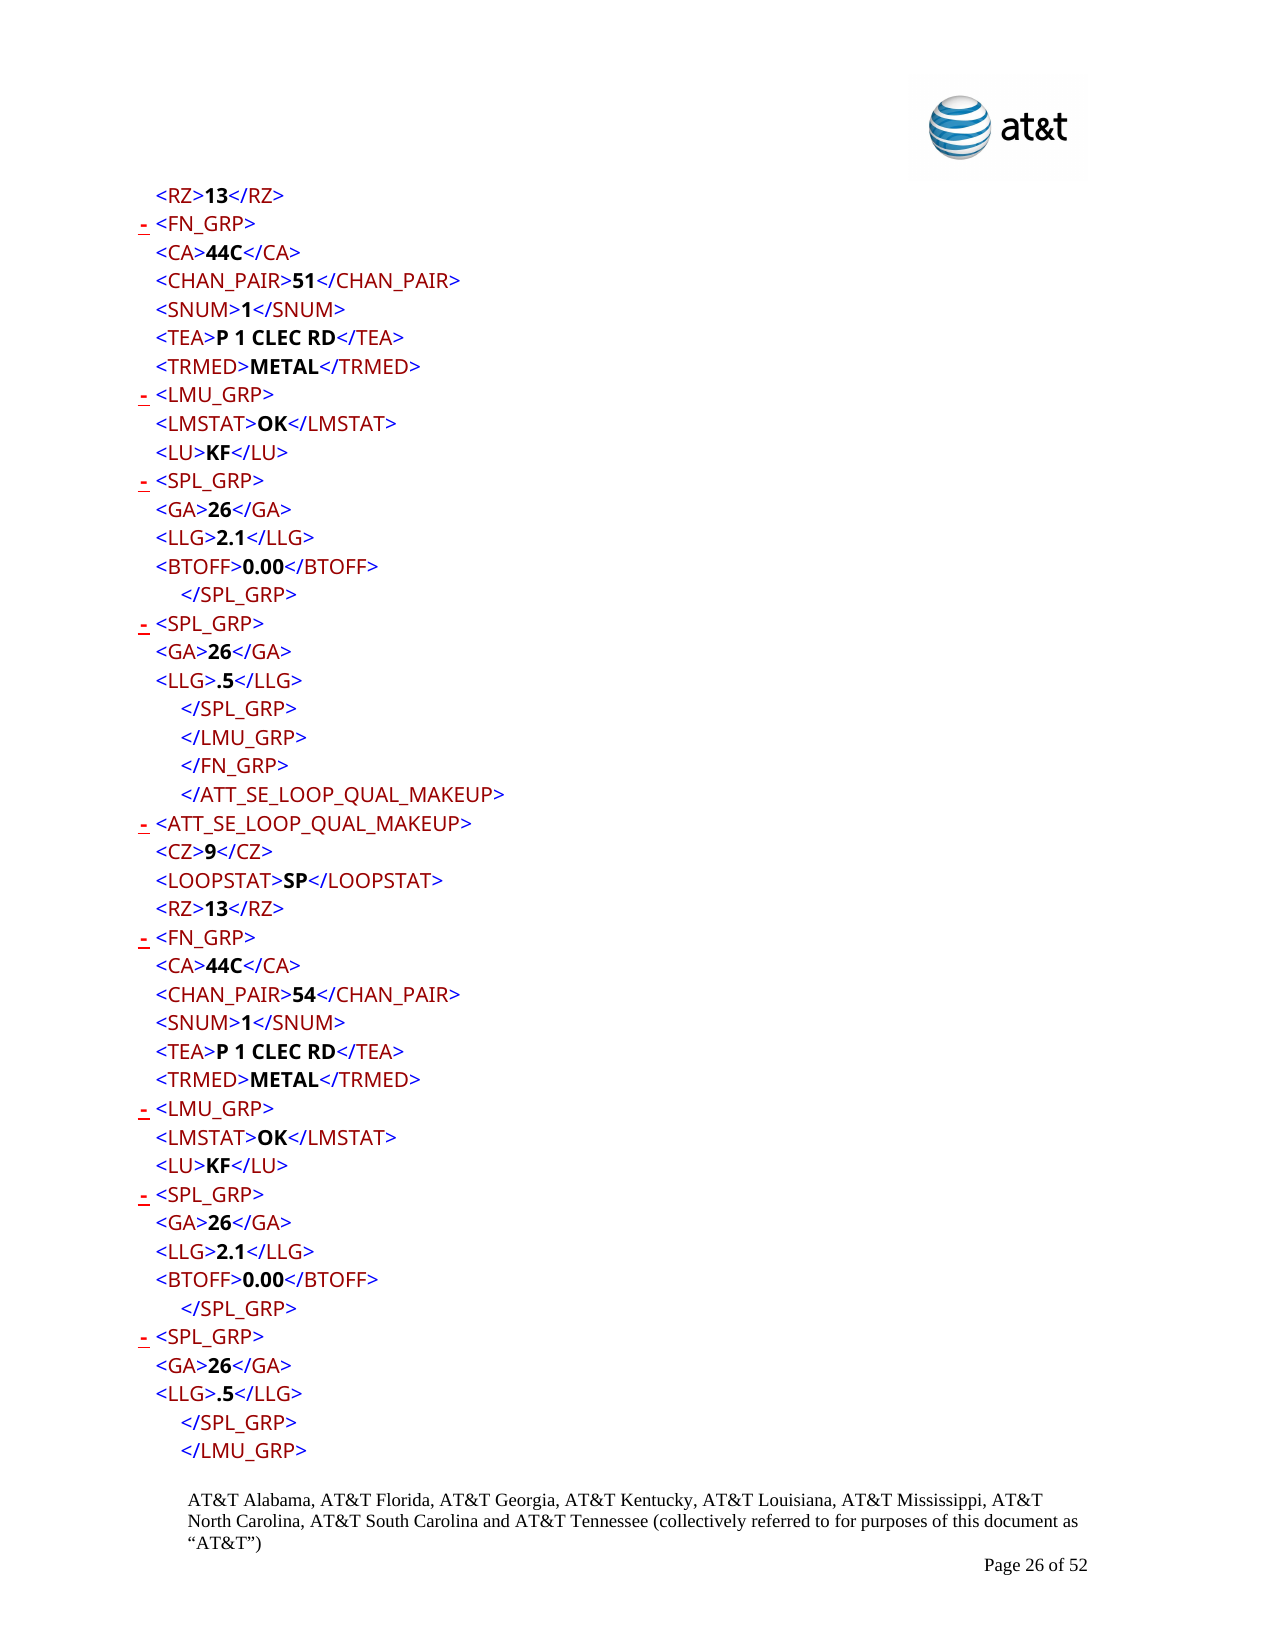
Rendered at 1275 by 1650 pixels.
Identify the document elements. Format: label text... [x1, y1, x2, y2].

text <LOOPSTAT>SP</LOOPSTAT> [137, 866, 1087, 894]
text </SPL_GRP> [162, 694, 1087, 723]
text <LMSTAT>OK</LMSTAT> [137, 1123, 1087, 1151]
text <CA>44C</CA> [137, 951, 1087, 980]
text <CA>44C</CA> [137, 238, 1087, 266]
text <LU>KF</LU> [137, 1151, 1087, 1180]
text - <FN_GRP> [137, 923, 1087, 951]
text <TRMED>METAL</TRMED> [137, 1066, 1087, 1094]
text <GA>26</GA> [137, 1351, 1087, 1379]
text <RZ>13</RZ> [137, 894, 1087, 923]
text <BTOFF>0.00</BTOFF> [137, 1265, 1087, 1294]
text </FN_GRP> [162, 752, 1087, 780]
text <LLG>2.1</LLG> [137, 523, 1087, 552]
picture [908, 74, 1088, 181]
text <LLG>.5</LLG> [137, 1379, 1087, 1408]
text <RZ>13</RZ> [137, 181, 1087, 209]
text </ATT_SE_LOOP_QUAL_MAKEUP> [162, 780, 1087, 809]
text - <FN_GRP> [137, 209, 1087, 238]
text </SPL_GRP> [162, 580, 1087, 609]
text - <ATT_SE_LOOP_QUAL_MAKEUP> [137, 809, 1087, 837]
text <TEA>P 1 CLEC RD</TEA> [137, 323, 1087, 352]
text <TEA>P 1 CLEC RD</TEA> [137, 1037, 1087, 1066]
text <SNUM>1</SNUM> [137, 295, 1087, 323]
text <LLG>.5</LLG> [137, 666, 1087, 694]
text <CHAN_PAIR>51</CHAN_PAIR> [137, 266, 1087, 295]
text <CZ>9</CZ> [137, 837, 1087, 866]
text <GA>26</GA> [137, 1208, 1087, 1237]
text </LMU_GRP> [162, 1437, 1087, 1465]
text - <SPL_GRP> [137, 1180, 1087, 1208]
text - <SPL_GRP> [137, 466, 1087, 495]
text </SPL_GRP> [162, 1408, 1087, 1437]
text - <LMU_GRP> [137, 381, 1087, 409]
text <GA>26</GA> [137, 495, 1087, 523]
text <CHAN_PAIR>54</CHAN_PAIR> [137, 980, 1087, 1008]
text <LU>KF</LU> [137, 438, 1087, 466]
text - <SPL_GRP> [137, 609, 1087, 637]
text <SNUM>1</SNUM> [137, 1008, 1087, 1037]
text - <LMU_GRP> [137, 1094, 1087, 1123]
text <GA>26</GA> [137, 637, 1087, 666]
text </SPL_GRP> [162, 1294, 1087, 1322]
text <TRMED>METAL</TRMED> [137, 352, 1087, 381]
text <BTOFF>0.00</BTOFF> [137, 552, 1087, 580]
text <LLG>2.1</LLG> [137, 1237, 1087, 1265]
text <LMSTAT>OK</LMSTAT> [137, 409, 1087, 438]
text - <SPL_GRP> [137, 1322, 1087, 1351]
text </LMU_GRP> [162, 723, 1087, 752]
